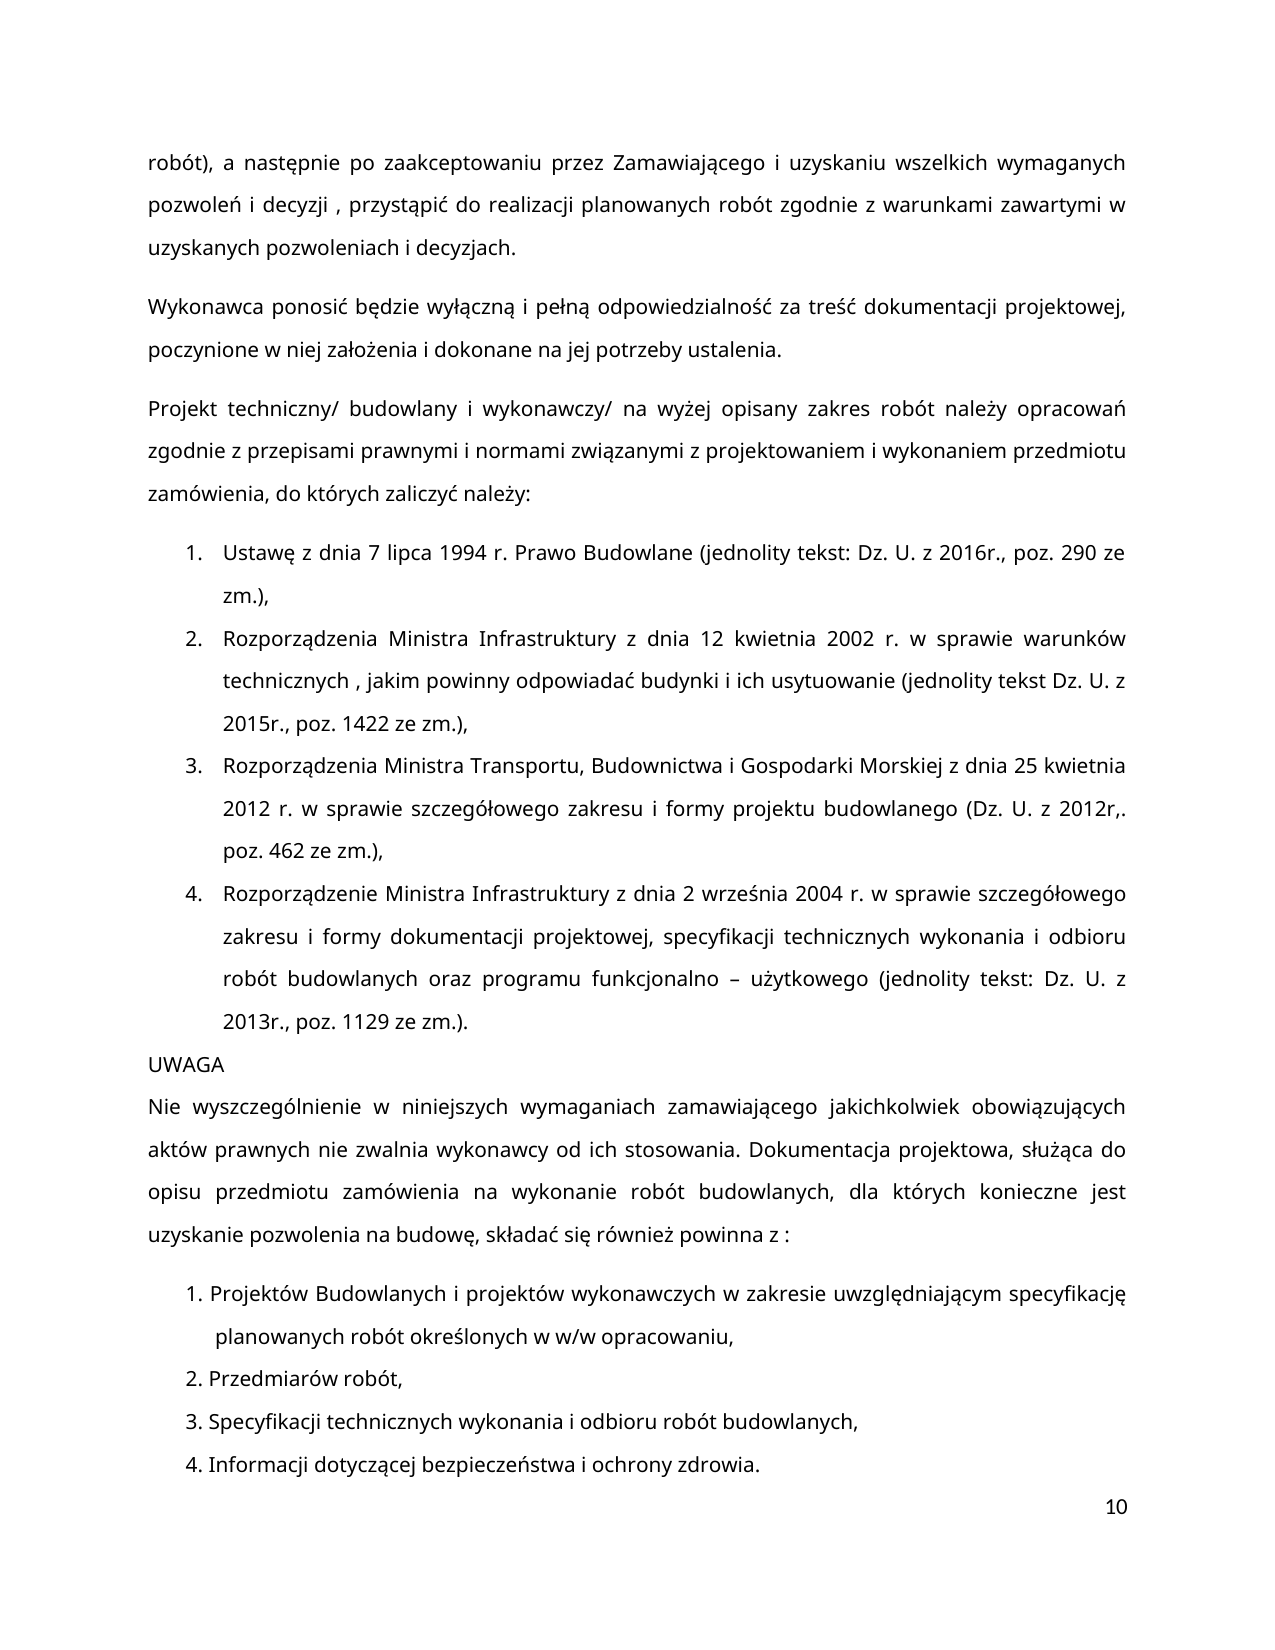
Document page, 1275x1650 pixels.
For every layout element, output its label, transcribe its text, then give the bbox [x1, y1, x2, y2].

list Rozporządzenie Ministra Infrastruktury z dnia 2 września 2004 r. w sprawie szczegółowego zakresu i formy dokumentacji projektowej, specyfikacji technicznych wykonania i odbioru robót budowlanych oraz programu funkcjonalno – użytkowego (jednolity tekst: Dz. U. z 2013r., poz. 1129 ze zm.). [185, 879, 1127, 1036]
list Nie wyszczególnienie w niniejszych wymaganiach zamawiającego jakichkolwiek obowiązujących aktów prawnych nie zwalnia wykonawcy od ich stosowania. Dokumentacja projektowa, służąca do opisu przedmiotu zamówienia na wykonanie robót budowlanych, dla których konieczne jest uzyskanie pozwolenia na budowę, składać się również powinna z : [148, 1092, 1127, 1248]
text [148, 148, 1127, 261]
text 1. Projektów Budowlanych i projektów wykonawczych w zakresie uwzględniającym specyfikację planowanych robót określonych w w/w opracowaniu, [185, 1279, 1127, 1350]
text Wykonawca ponosić będzie wyłączną i pełną odpowiedzialność za treść dokumentacji projektowej, poczynione w niej założenia i dokonane na jej potrzeby ustalenia. [148, 292, 1127, 363]
text 2. Przedmiarów robót, [185, 1364, 1127, 1393]
list Ustawę z dnia 7 lipca 1994 r. Prawo Budowlane (jednolity tekst: Dz. U. z 2016r., poz. 290 ze zm.), [185, 538, 1127, 609]
list UWAGA [148, 1050, 1127, 1078]
list Rozporządzenia Ministra Infrastruktury z dnia 12 kwietnia 2002 r. w sprawie warunków technicznych , jakim powinny odpowiadać budynki i ich usytuowanie (jednolity tekst Dz. U. z 2015r., poz. 1422 ze zm.), [185, 624, 1127, 737]
text 4. Informacji dotyczącej bezpieczeństwa i ochrony zdrowia. [185, 1450, 1127, 1478]
list Rozporządzenia Ministra Transportu, Budownictwa i Gospodarki Morskiej z dnia 25 kwietnia 2012 r. w sprawie szczegółowego zakresu i formy projektu budowlanego (Dz. U. z 2012r,. poz. 462 ze zm.), [185, 751, 1127, 865]
text 3. Specyfikacji technicznych wykonania i odbioru robót budowlanych, [185, 1407, 1127, 1436]
text Projekt techniczny/ budowlany i wykonawczy/ na wyżej opisany zakres robót należy opracowań zgodnie z przepisami prawnymi i normami związanymi z projektowaniem i wykonaniem przedmiotu zamówienia, do których zaliczyć należy: [148, 394, 1127, 508]
